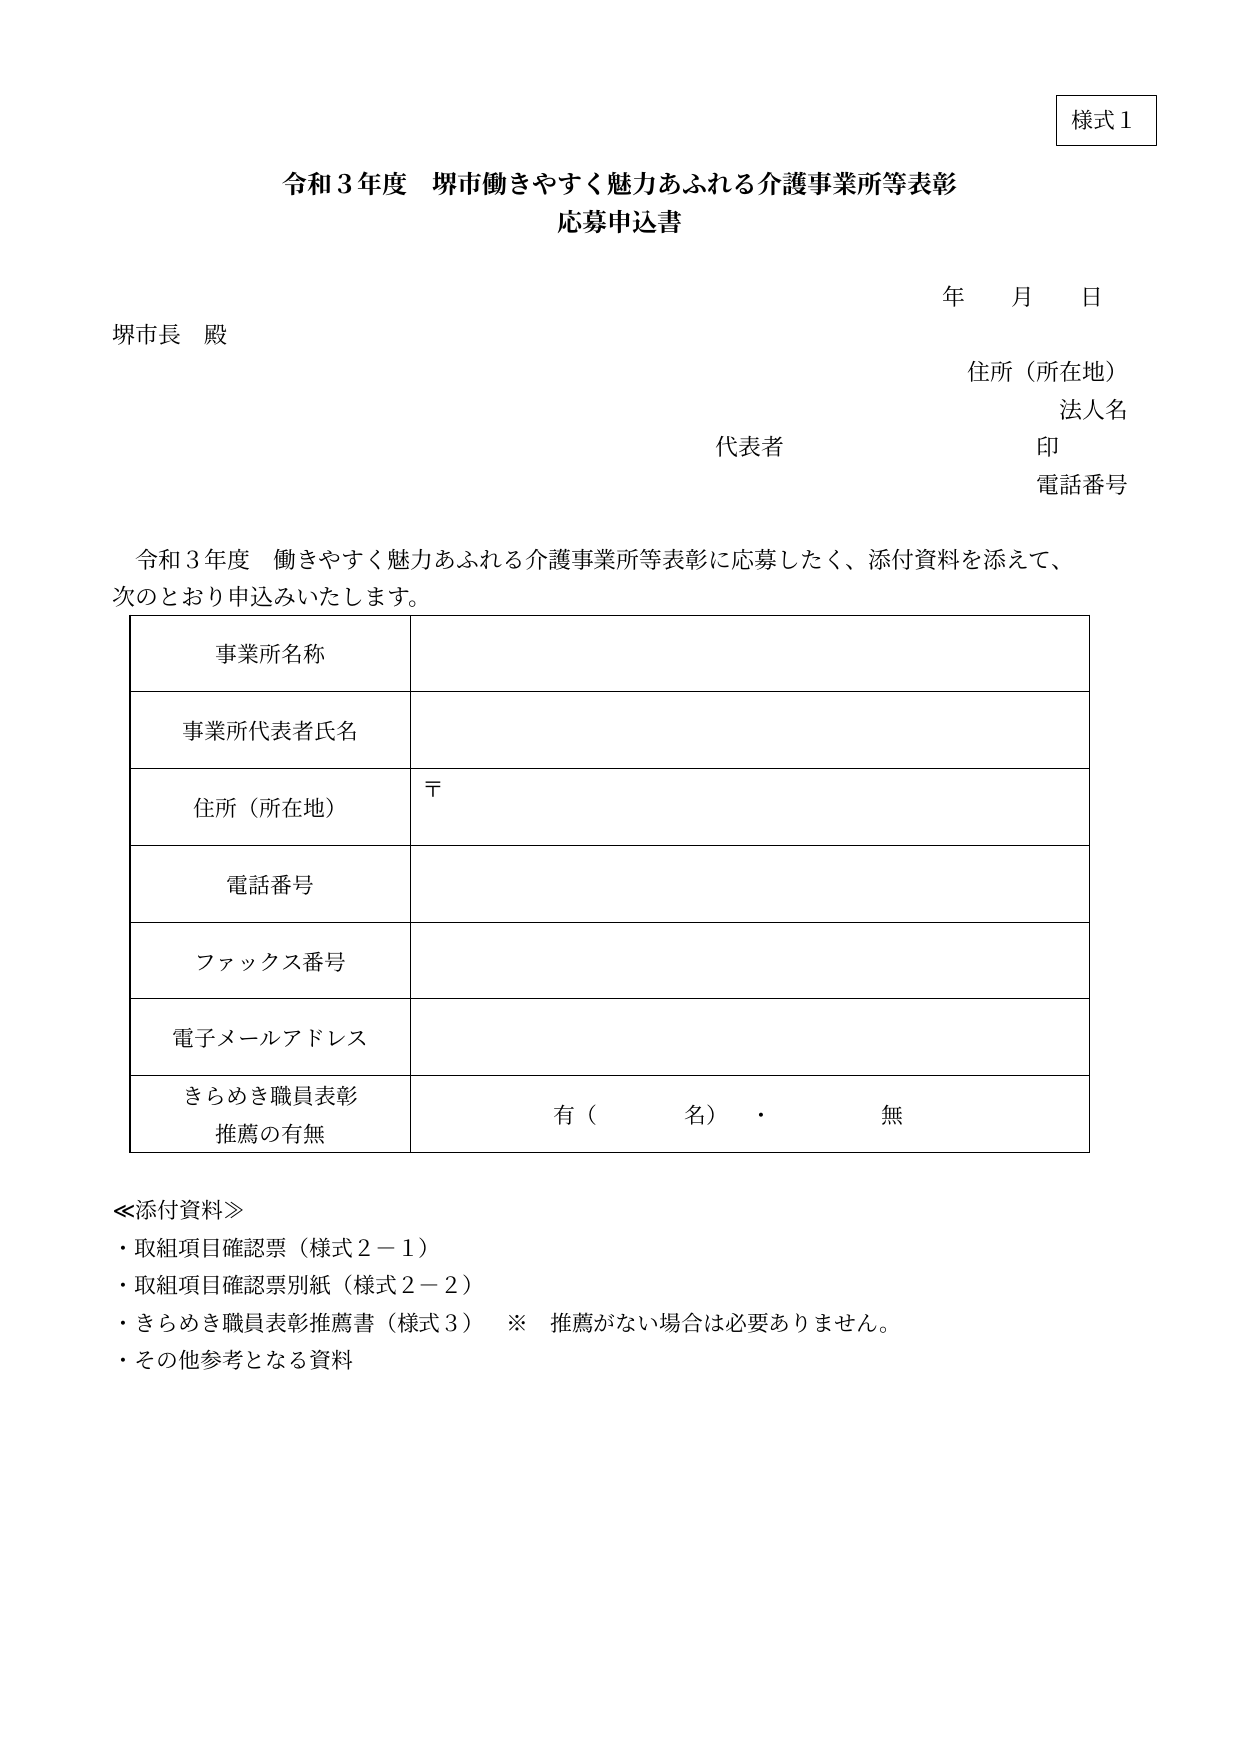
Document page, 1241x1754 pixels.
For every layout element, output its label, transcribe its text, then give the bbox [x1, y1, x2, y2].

text 法人名 [112, 389, 1128, 427]
text 応募申込書 [112, 202, 1128, 239]
text 電話番号 [112, 464, 1128, 502]
table_cell [411, 846, 1089, 922]
text ・きらめき職員表彰推薦書（様式３） ※ 推薦がない場合は必要ありません。 [112, 1303, 1128, 1340]
table_header [411, 616, 1089, 691]
table_cell ファックス番号 [131, 923, 410, 998]
table_cell [411, 999, 1089, 1075]
text 年 月 日 [112, 277, 1103, 314]
text 代表者 印 [112, 427, 1059, 464]
table_cell 有（ 名） ・ 無 [411, 1076, 1089, 1152]
text ・取組項目確認票別紙（様式２－２） [112, 1265, 1128, 1303]
text ・取組項目確認票（様式２－１） [112, 1228, 1128, 1265]
text ・その他参考となる資料 [112, 1340, 1128, 1378]
table_cell 電子メールアドレス [131, 999, 410, 1075]
table_cell きらめき職員表彰 推薦の有無 [131, 1076, 410, 1152]
text 令和３年度 働きやすく魅力あふれる介護事業所等表彰に応募したく、添付資料を添えて、 [112, 539, 1128, 577]
text 令和３年度 堺市働きやすく魅力あふれる介護事業所等表彰 [112, 164, 1128, 202]
table_cell 電話番号 [131, 846, 410, 922]
text 堺市長 殿 [112, 314, 1128, 352]
table_cell 〒 [411, 769, 1089, 845]
table_cell [411, 923, 1089, 998]
table_cell [411, 692, 1089, 768]
table_cell 住所（所在地） [131, 769, 410, 845]
table_cell 事業所代表者氏名 [131, 692, 410, 768]
text 次のとおり申込みいたします。 [112, 577, 1128, 614]
text 住所（所在地） [112, 352, 1128, 389]
text ≪添付資料≫ [112, 1190, 1128, 1228]
table_header 事業所名称 [131, 616, 410, 691]
